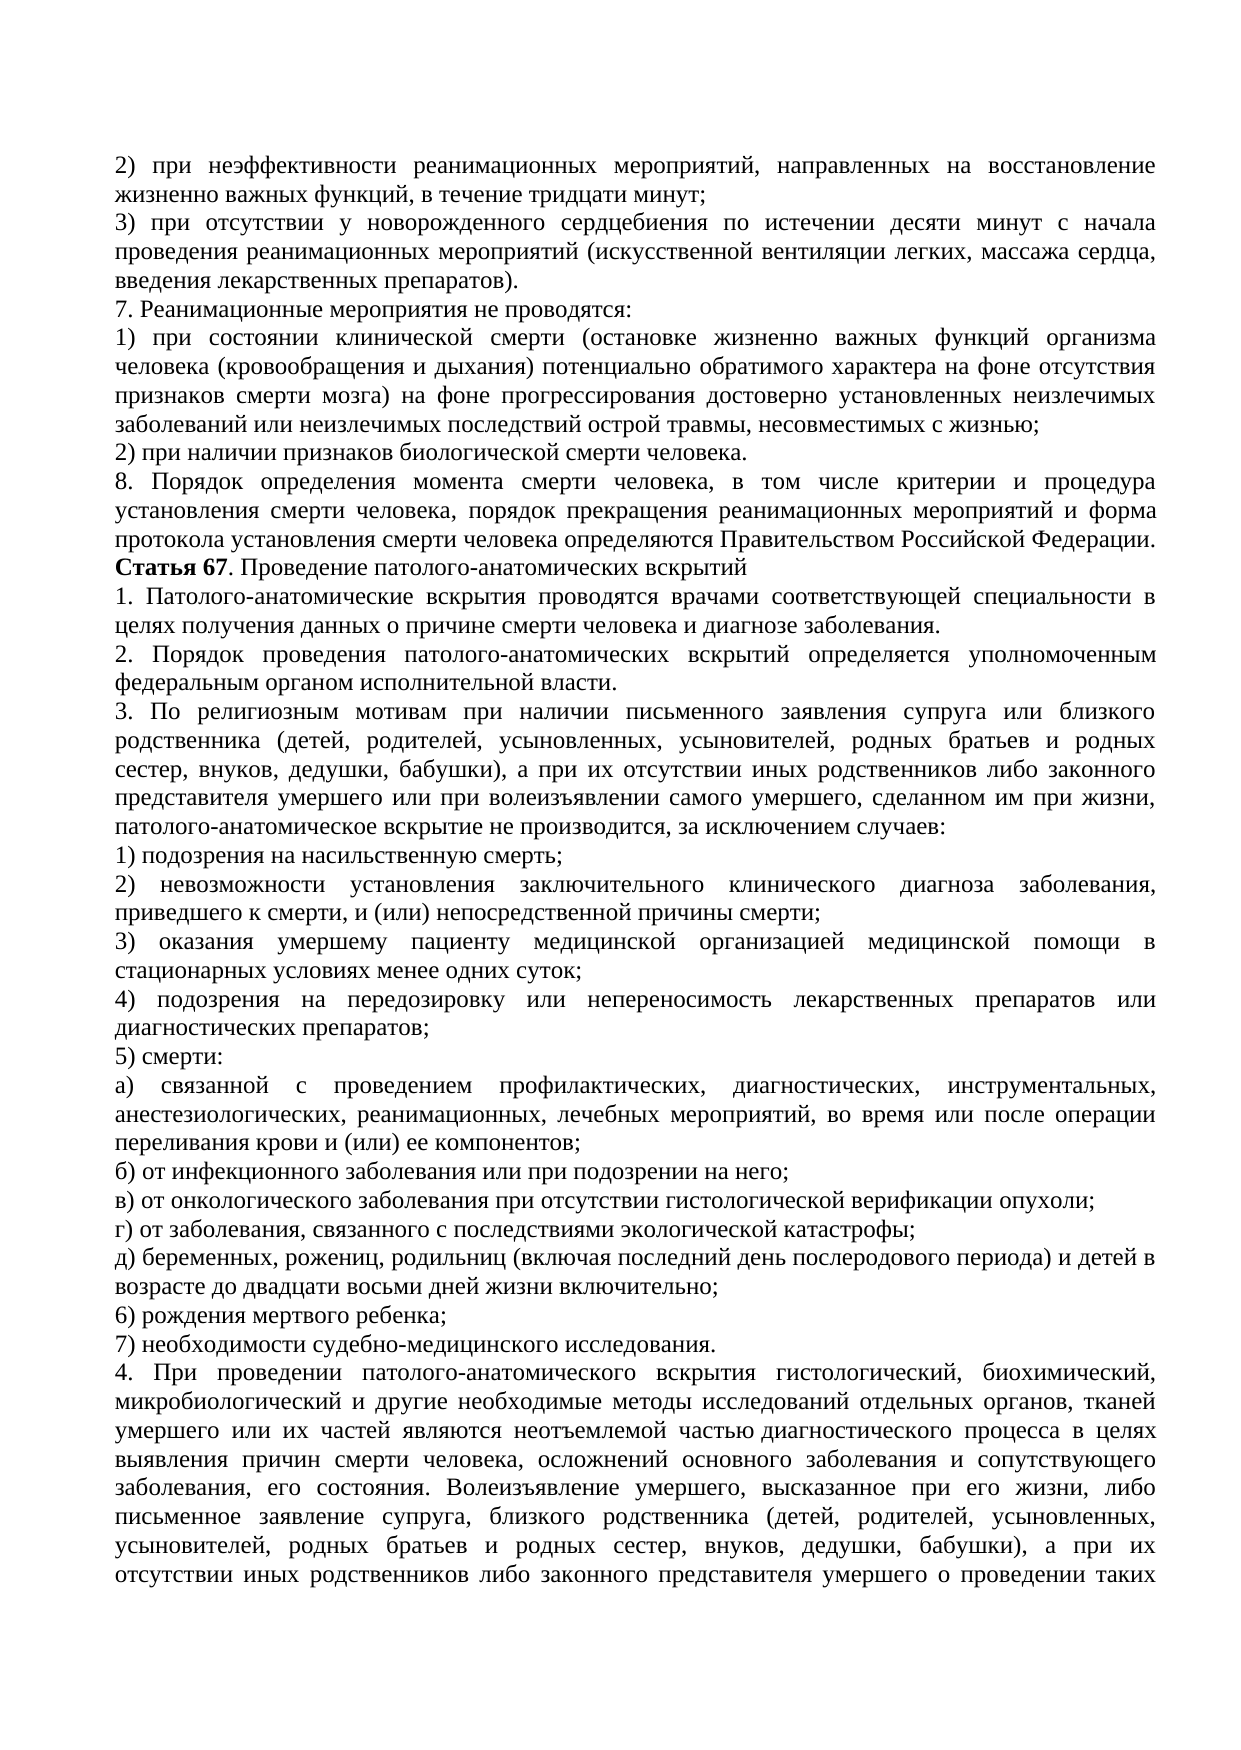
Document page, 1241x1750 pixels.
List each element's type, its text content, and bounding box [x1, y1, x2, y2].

text д) беременных, рожениц, родильниц (включая последний день послеродового периода) и детей в возрасте до двадцати восьми дней жизни включительно; [114, 1242, 1157, 1300]
text б) от инфекционного заболевания или при подозрении на него; [114, 1156, 1157, 1185]
text 4) подозрения на передозировку или непереносимость лекарственных препаратов или диагностических препаратов; [114, 984, 1157, 1041]
text а) связанной с проведением профилактических, диагностических, инструментальных, анестезиологических, реанимационных, лечебных мероприятий, во время или после операции переливания крови и (или) ее компонентов; [114, 1070, 1157, 1156]
text 2) невозможности установления заключительного клинического диагноза заболевания, приведшего к смерти, и (или) непосредственной причины смерти; [114, 869, 1157, 926]
text 7. Реанимационные мероприятия не проводятся: [114, 294, 1157, 322]
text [114, 1357, 1157, 1587]
text 1) подозрения на насильственную смерть; [114, 840, 1157, 869]
text г) от заболевания, связанного с последствиями экологической катастрофы; [114, 1214, 1157, 1242]
text 5) смерти: [114, 1041, 1157, 1070]
text 3. По религиозным мотивам при наличии письменного заявления супруга или близкого родственника (детей, родителей, усыновленных, усыновителей, родных братьев и родных сестер, внуков, дедушки, бабушки), а при их отсутствии иных родственников либо законного представителя умершего или при волеизъявлении самого умершего, сделанном им при жизни, патолого-анатомическое вскрытие не производится, за исключением случаев: [114, 696, 1157, 840]
text 3) оказания умершему пациенту медицинской организацией медицинской помощи в стационарных условиях менее одних суток; [114, 926, 1157, 984]
text 2) при неэффективности реанимационных мероприятий, направленных на восстановление жизненно важных функций, в течение тридцати минут; [114, 150, 1157, 207]
text 1) при состоянии клинической смерти (остановке жизненно важных функций организма человека (кровообращения и дыхания) потенциально обратимого характера на фоне отсутствия признаков смерти мозга) на фоне прогрессирования достоверно установленных неизлечимых заболеваний или неизлечимых последствий острой травмы, несовместимых с жизнью; [114, 322, 1157, 437]
text 1. Патолого-анатомические вскрытия проводятся врачами соответствующей специальности в целях получения данных о причине смерти человека и диагнозе заболевания. [114, 581, 1157, 639]
text 8. Порядок определения момента смерти человека, в том числе критерии и процедура установления смерти человека, порядок прекращения реанимационных мероприятий и форма протокола установления смерти человека определяются Правительством Российской Федерации. [114, 466, 1157, 552]
text 7) необходимости судебно-медицинского исследования. [114, 1329, 1157, 1357]
text в) от онкологического заболевания при отсутствии гистологической верификации опухоли; [114, 1185, 1157, 1214]
text 6) рождения мертвого ребенка; [114, 1300, 1157, 1329]
text 2) при наличии признаков биологической смерти человека. [114, 437, 1157, 466]
text 2. Порядок проведения патолого-анатомических вскрытий определяется уполномоченным федеральным органом исполнительной власти. [114, 639, 1157, 696]
text 3) при отсутствии у новорожденного сердцебиения по истечении десяти минут с начала проведения реанимационных мероприятий (искусственной вентиляции легких, массажа сердца, введения лекарственных препаратов). [114, 207, 1157, 294]
text Статья 67. Проведение патолого-анатомических вскрытий [114, 552, 1157, 581]
